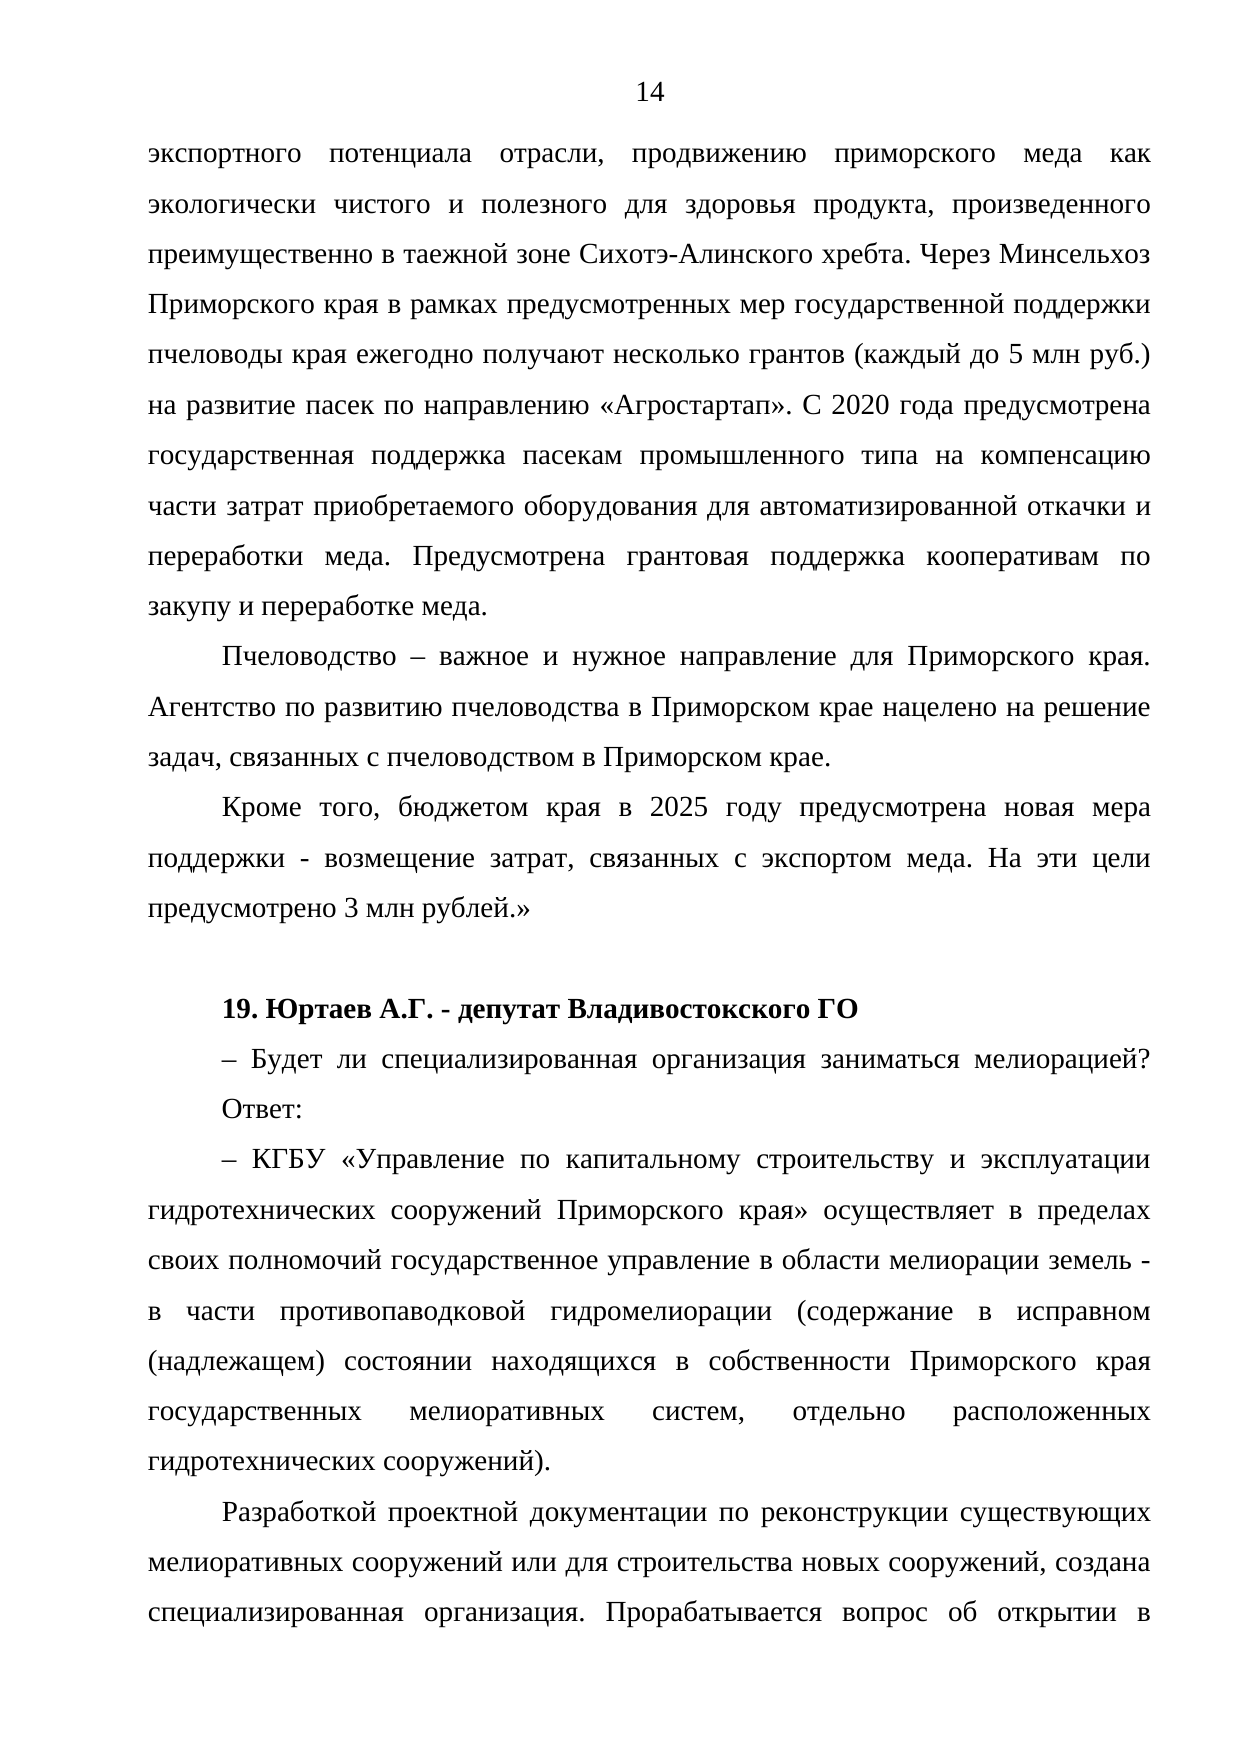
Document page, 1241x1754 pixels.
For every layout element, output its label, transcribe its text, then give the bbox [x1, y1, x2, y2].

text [148, 135, 1152, 622]
text Кроме того, бюджетом края в 2025 году предусмотрена новая мера поддержки - возмещение затрат, связанных с экспортом меда. На эти цели предусмотрено 3 млн рублей.» [148, 789, 1152, 924]
text Пчеловодство – важное и нужное направление для Приморского края. Агентство по развитию пчеловодства в Приморском крае нацелено на решение задач, связанных с пчеловодством в Приморском крае. [148, 638, 1152, 773]
text – КГБУ «Управление по капитальному строительству и эксплуатации гидротехнических сооружений Приморского края» осуществляет в пределах своих полномочий государственное управление в области мелиорации земель - в части противопаводковой гидромелиорации (содержание в исправном (надлежащем) состоянии находящихся в собственности Приморского края государственных мелиоративных систем, отдельно расположенных гидротехнических сооружений). [148, 1142, 1152, 1477]
text – Будет ли специализированная организация заниматься мелиорацией? Ответ: [148, 1041, 1152, 1125]
text 19. Юртаев А.Г. - депутат Владивостокского ГО [148, 991, 1152, 1024]
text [148, 1494, 1152, 1628]
